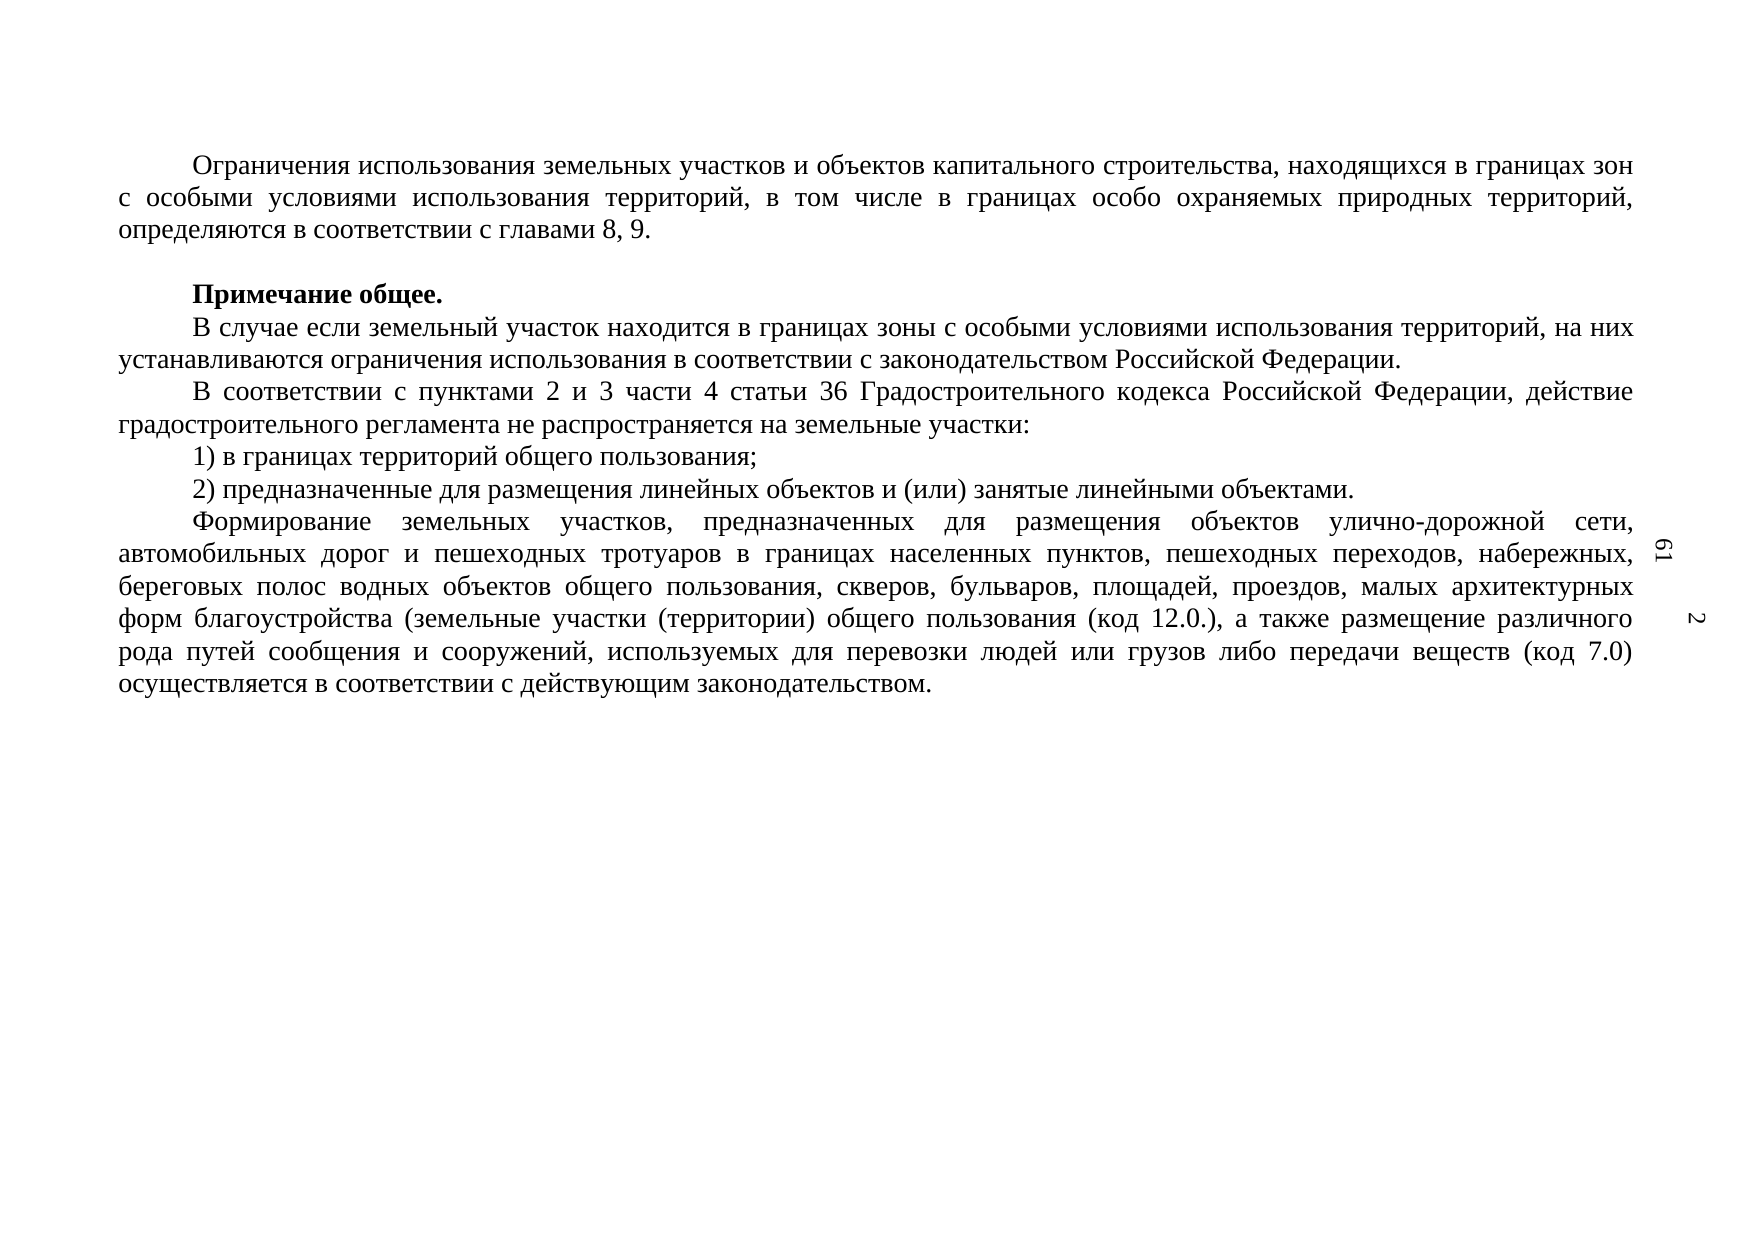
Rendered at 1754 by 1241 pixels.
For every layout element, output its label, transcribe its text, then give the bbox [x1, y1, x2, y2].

text 1) в границах территорий общего пользования; [118, 439, 1636, 472]
text Ограничения использования земельных участков и объектов капитального строительства, находящихся в границах зон с особыми условиями использования территорий, в том числе в границах особо охраняемых природных территорий, определяются в соответствии с главами 8, 9. [118, 148, 1636, 245]
text 2) предназначенные для размещения линейных объектов и (или) занятые линейными объектами. [118, 472, 1636, 504]
text Примечание общее. [118, 277, 1636, 310]
text Формирование земельных участков, предназначенных для размещения объектов улично-дорожной сети, автомобильных дорог и пешеходных тротуаров в границах населенных пунктов, пешеходных переходов, набережных, береговых полос водных объектов общего пользования, скверов, бульваров, площадей, проездов, малых архитектурных форм благоустройства (земельные участки (территории) общего пользования (код 12.0.), а также размещение различного рода путей сообщения и сооружений, используемых для перевозки людей или грузов либо передачи веществ (код 7.0) осуществляется в соответствии с действующим законодательством. [118, 504, 1636, 698]
text В соответствии с пунктами 2 и 3 части 4 статьи 36 Градостроительного кодекса Российской Федерации, действие градостроительного регламента не распространяется на земельные участки: [118, 374, 1636, 439]
text В случае если земельный участок находится в границах зоны с особыми условиями использования территорий, на них устанавливаются ограничения использования в соответствии с законодательством Российской Федерации. [118, 310, 1636, 374]
